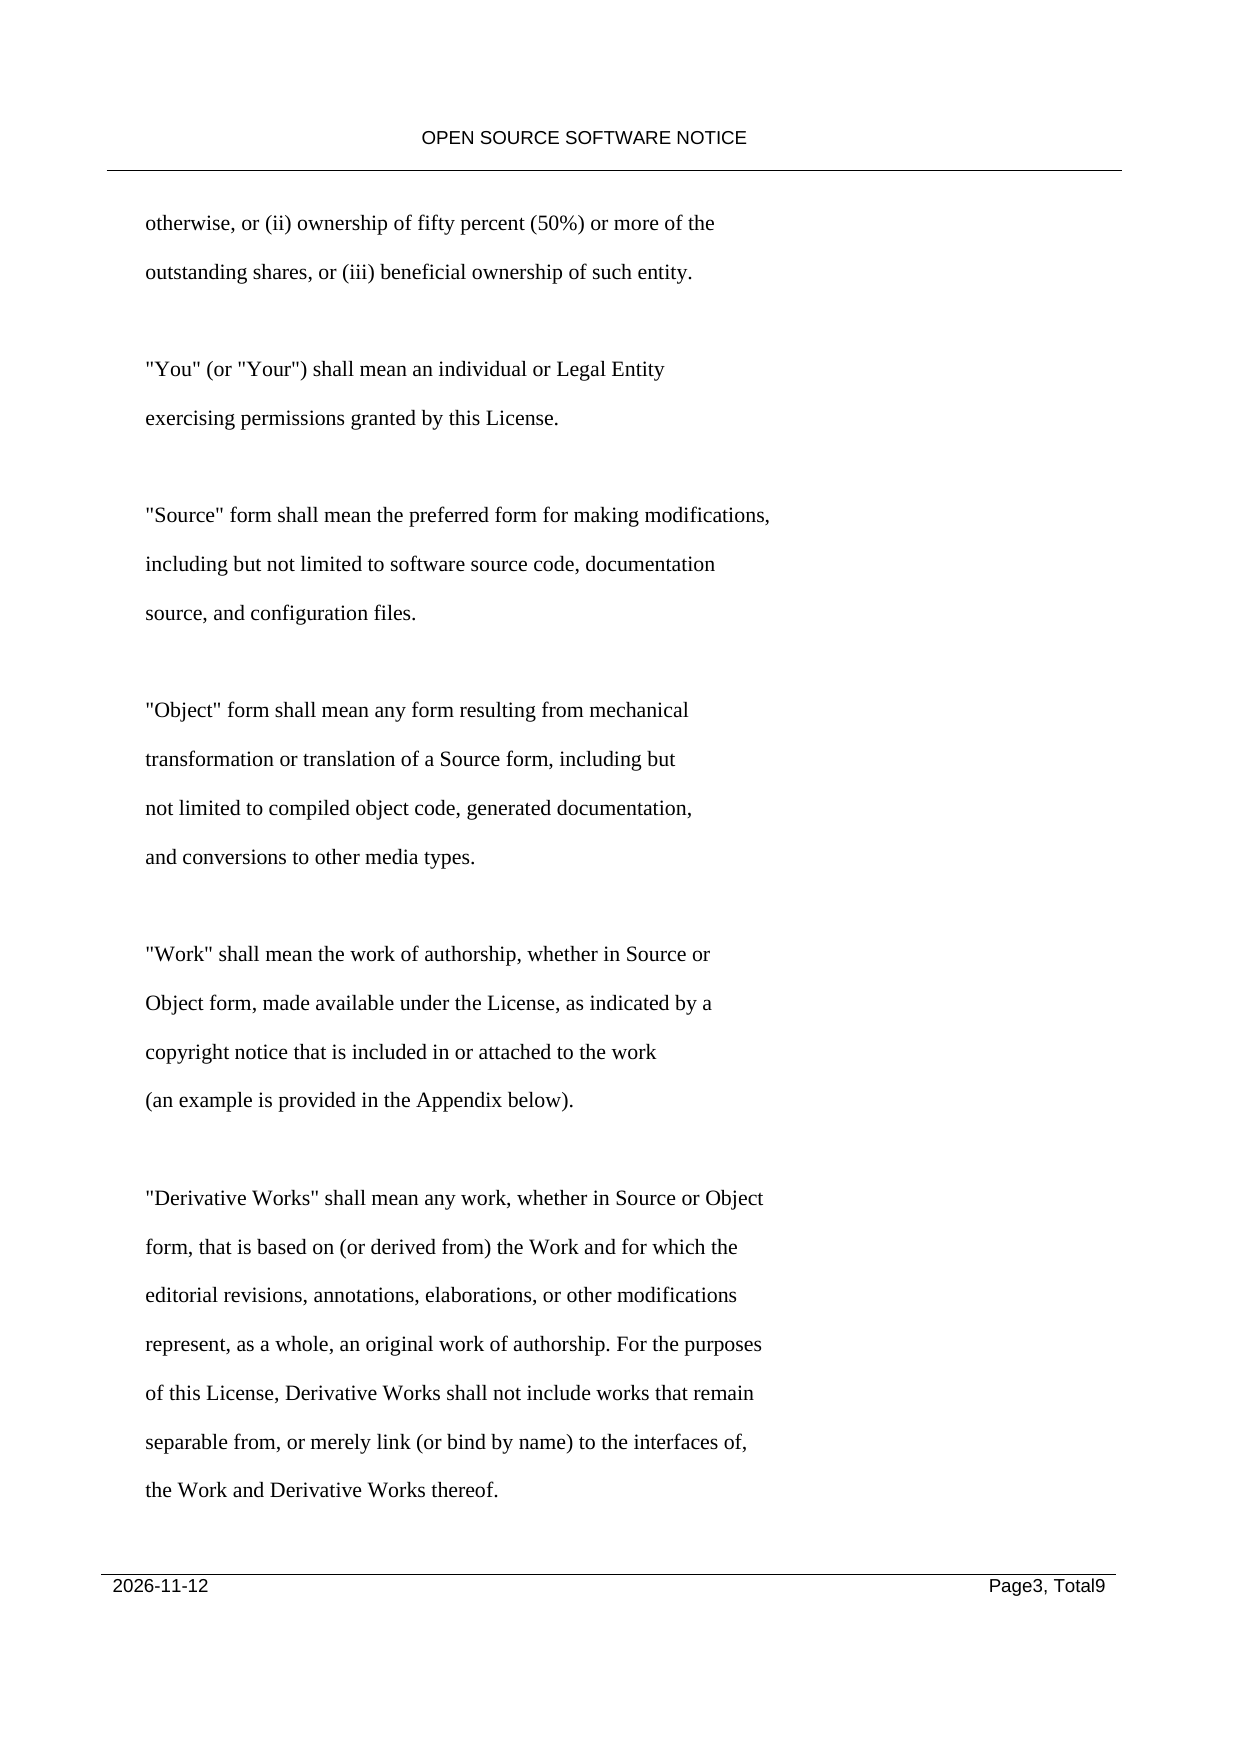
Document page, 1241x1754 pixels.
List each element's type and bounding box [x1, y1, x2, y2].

text [112, 206, 1128, 1506]
